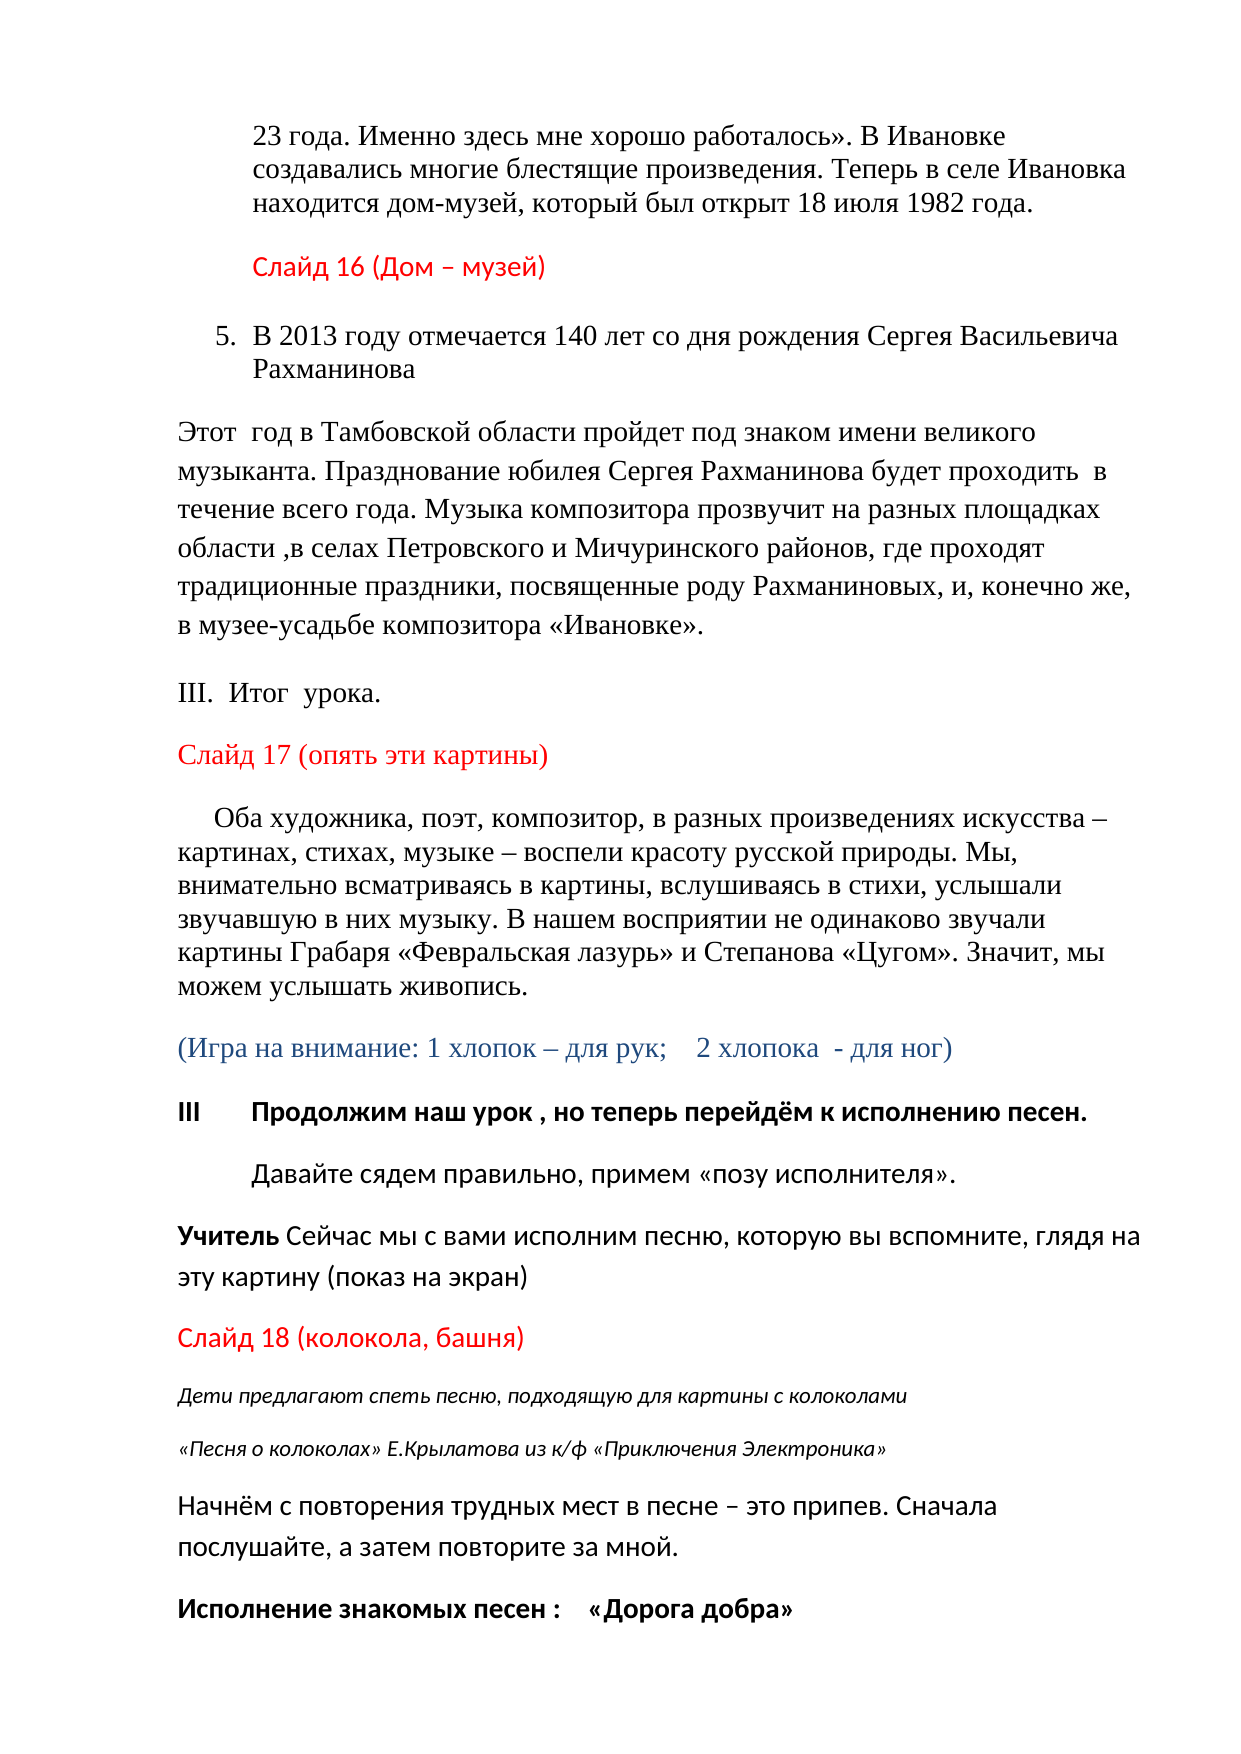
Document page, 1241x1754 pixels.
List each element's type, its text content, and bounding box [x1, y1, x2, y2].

text Слайд 17 (опять эти картины) [177, 737, 1152, 771]
text (Игра на внимание: 1 хлопок – для рук; 2 хлопока - для ног) [177, 1031, 1152, 1064]
text Исполнение знакомых песен : «Дорога добра» [177, 1590, 1152, 1626]
text III. Итог урока. [177, 675, 1152, 708]
text Начнём с повторения трудных мест в песне – это припев. Сначала послушайте, а затем повторите за мной. [177, 1487, 1152, 1564]
text III Продолжим наш урок , но теперь перейдём к исполнению песен. [177, 1093, 1152, 1129]
text Оба художника, поэт, композитор, в разных произведениях искусства – картинах, стихах, музыке – воспели красоту русской природы. Мы, внимательно всматриваясь в картины, вслушиваясь в стихи, услышали звучавшую в них музыку. В нашем восприятии не одинаково звучали картины Грабаря «Февральская лазурь» и Степанова «Цугом». Значит, мы можем услышать живопись. [177, 800, 1152, 1001]
text Учитель Сейчас мы с вами исполним песню, которую вы вспомните, глядя на эту картину (показ на экран) [177, 1217, 1152, 1293]
text Дети предлагают спеть песню, подходящую для картины с колоколами [177, 1381, 1152, 1409]
text Слайд 16 (Дом – музей) [252, 248, 1152, 283]
text Слайд 18 (колокола, башня) [177, 1319, 1152, 1355]
text Этот год в Тамбовской области пройдет под знаком имени великого музыканта. Празднование юбилея Сергея Рахманинова будет проходить в течение всего года. Музыка композитора прозвучит на разных площадках области ,в селах Петровского и Мичуринского районов, где проходят традиционные праздники, посвященные роду Рахманиновых, и, конечно же, в музее-усадьбе композитора «Ивановке». [177, 414, 1152, 641]
list В 2013 году отмечается 140 лет со дня рождения Сергея Васильевича Рахманинова [215, 318, 1152, 385]
text «Песня о колоколах» Е.Крылатова из к/ф «Приключения Электроника» [177, 1434, 1152, 1462]
text Давайте сядем правильно, примем «позу исполнителя». [177, 1155, 1152, 1191]
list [215, 118, 1152, 219]
